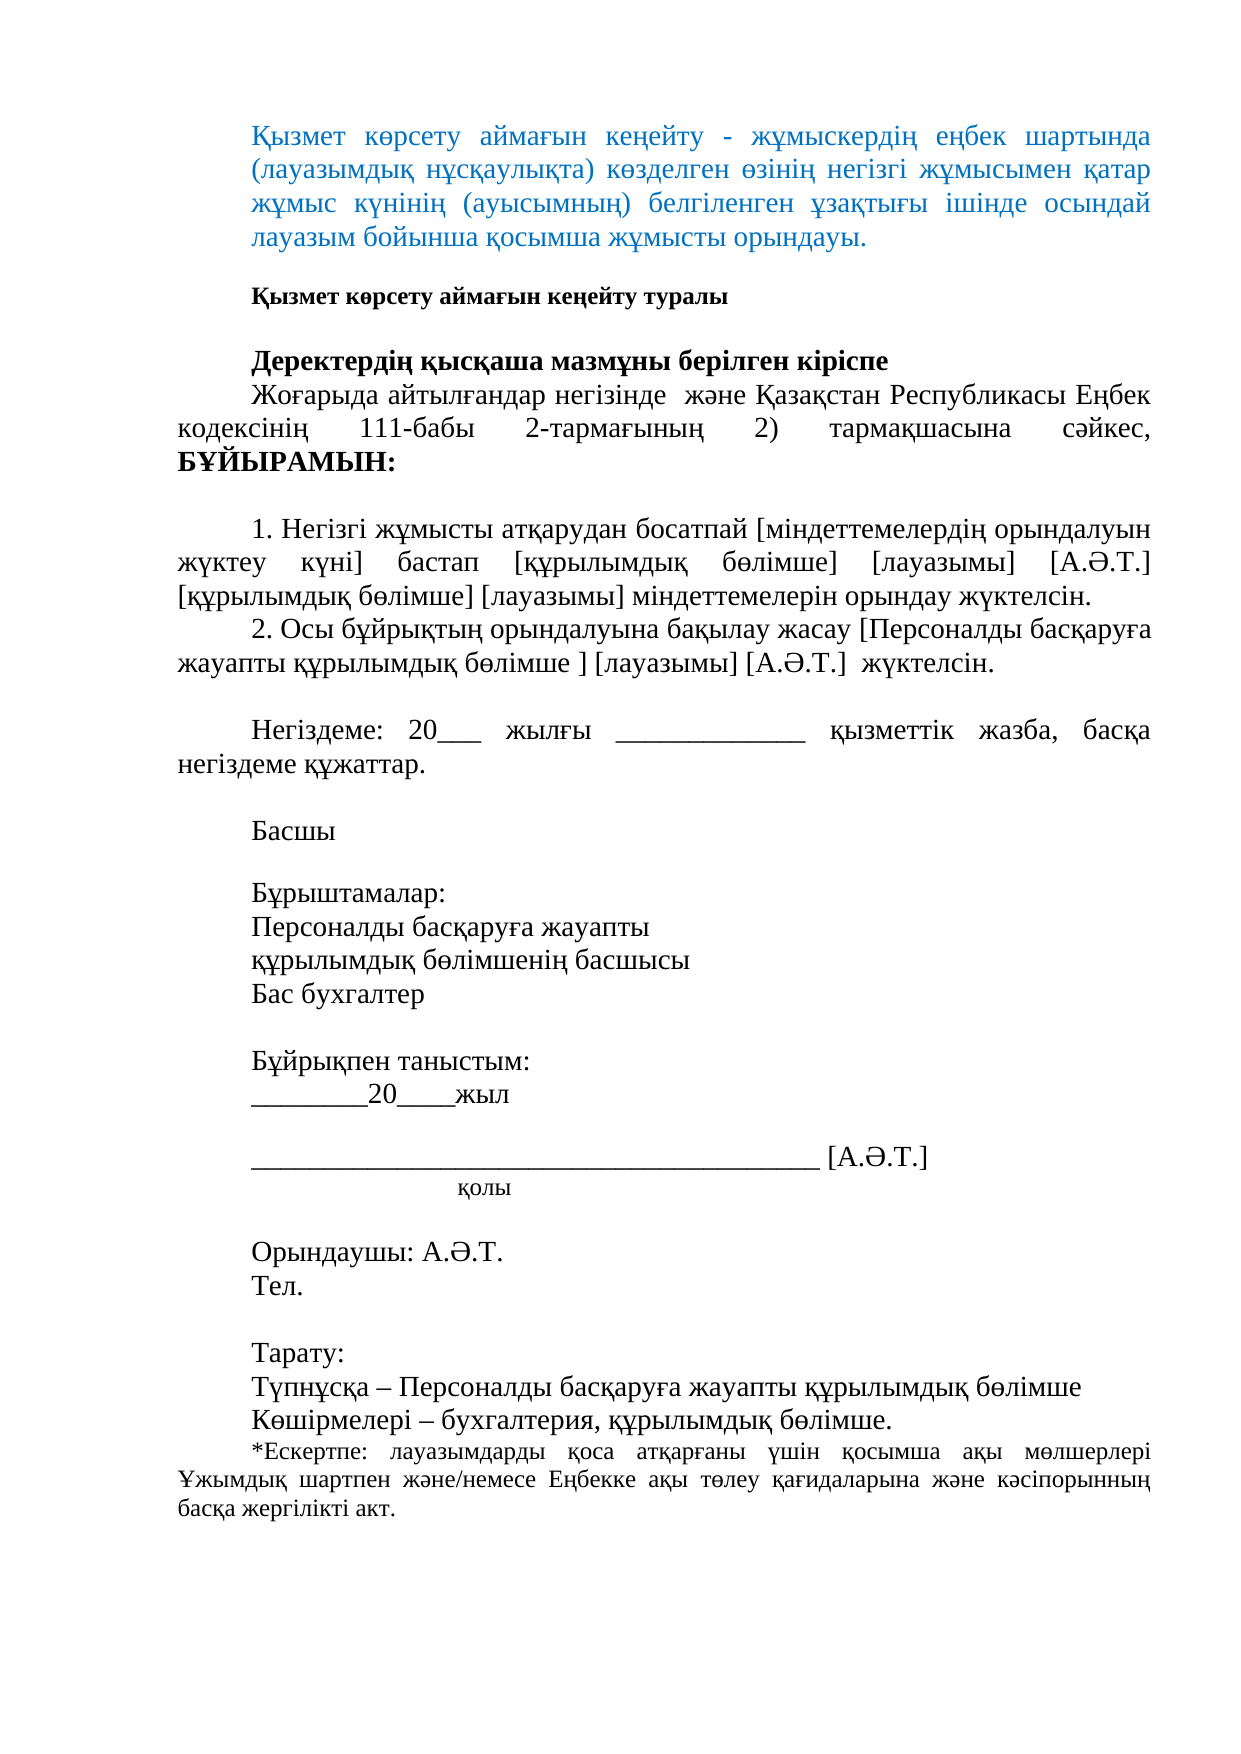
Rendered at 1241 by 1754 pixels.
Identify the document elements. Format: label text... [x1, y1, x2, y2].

text Бас бухгалтер [177, 976, 1152, 1009]
list Басшы [177, 813, 1152, 846]
list қолы [177, 1172, 1152, 1201]
text Көшірмелері – бухгалтерия, құрылымдық бөлімше. [177, 1402, 1152, 1436]
text Бұрыштамалар: [177, 875, 1152, 909]
list 2. Осы бұйрықтың орындалуына бақылау жасау [Персоналды басқаруға жауапты құрылымдық бөлімше ] [лауазымы] [А.Ә.Т.] жүктелсін. [177, 612, 1152, 679]
text Тел. [177, 1268, 1152, 1302]
text 1. Негізгі жұмысты атқарудан босатпай [міндеттемелердің орындалуын жүктеу күні] бастап [құрылымдық бөлімше] [лауазымы] [А.Ә.Т.] [құрылымдық бөлімше] [лауазымы] міндеттемелерін орындау жүктелсін. [177, 511, 1152, 612]
list Негіздеме: 20___ жылғы _____________ қызметтік жазба, басқа негіздеме құжаттар. [177, 712, 1152, 779]
list ________20____жыл [177, 1076, 1152, 1110]
list _______________________________________ [А.Ә.Т.] [177, 1139, 1152, 1172]
text Жоғарыда айтылғандар негізінде және Қазақстан Республикасы Еңбек кодексінің 111-бабы 2-тармағының 2) тармақшасына сәйкес, БҰЙЫРАМЫН: [177, 377, 1152, 477]
text Орындаушы: А.Ә.Т. [177, 1234, 1152, 1268]
text құрылымдық бөлімшенің басшысы [177, 942, 1152, 976]
text Қызмет көрсету аймағын кеңейту туралы [177, 281, 1152, 310]
text Бұйрықпен таныстым: [177, 1043, 1152, 1076]
text Түпнұсқа – Персоналды басқаруға жауапты құрылымдық бөлімше [177, 1369, 1152, 1402]
subtitle Қызмет көрсету аймағын кеңейту - жұмыскердің еңбек шартында (лауазымдық нұсқаулықта) көзделген өзінің негізгі жұмысымен қатар жұмыс күнінің (ауысымның) белгіленген ұзақтығы ішінде осындай лауазым бойынша қосымша жұмысты орындауы. [251, 118, 1152, 252]
text *Ескертпе: лауазымдарды қоса атқарғаны үшін қосымша ақы мөлшерлері Ұжымдық шартпен және/немесе Еңбекке ақы төлеу қағидаларына және кәсіпорынның басқа жергілікті акт. [177, 1436, 1152, 1522]
text Персоналды басқаруға жауапты [177, 909, 1152, 942]
text Деректердің қысқаша мазмұны берілген кіріспе [177, 343, 1152, 377]
text Тарату: [177, 1335, 1152, 1369]
